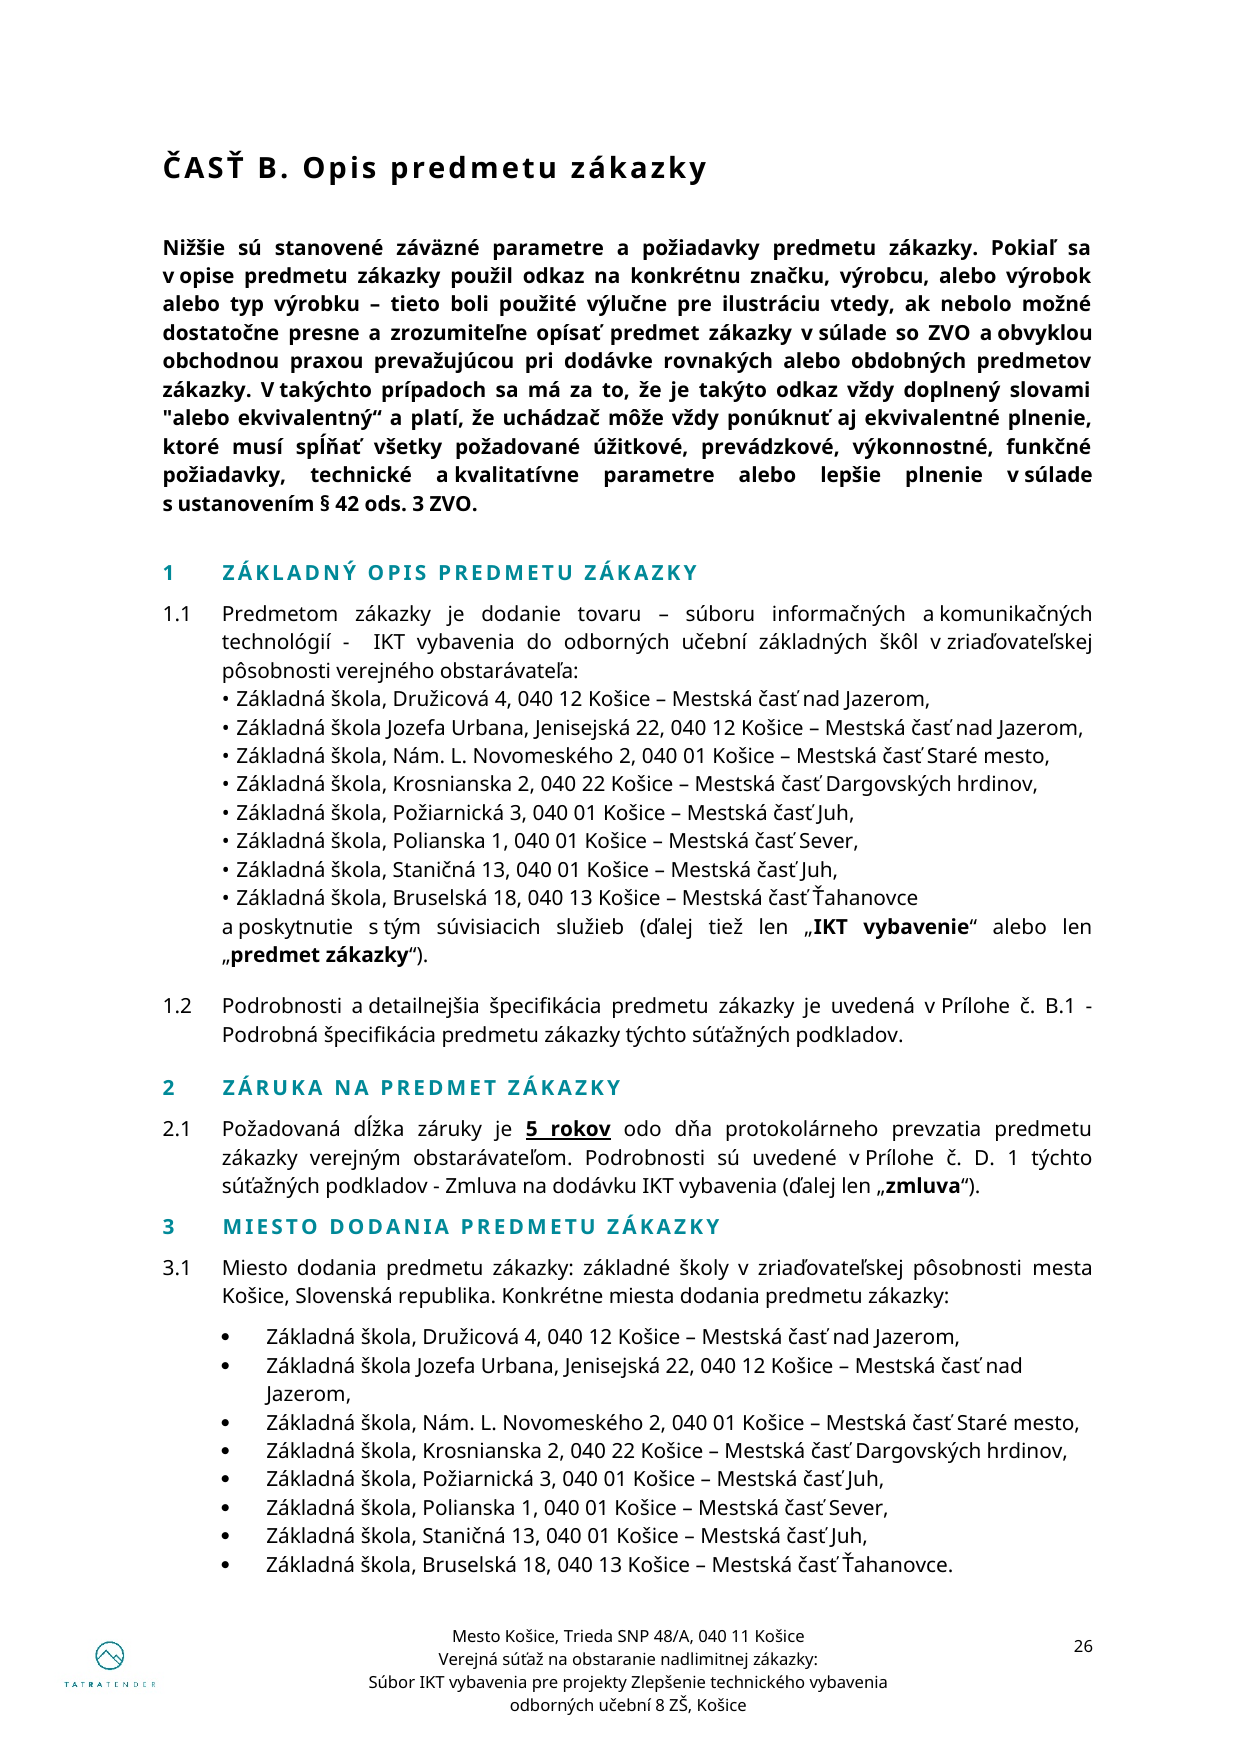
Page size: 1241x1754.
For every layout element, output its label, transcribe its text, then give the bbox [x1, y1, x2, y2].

list Základná škola, Staničná 13, 040 01 Košice – Mestská časť Juh, [222, 1521, 1093, 1550]
list Základná škola, Družicová 4, 040 12 Košice – Mestská časť nad Jazerom, [222, 1322, 1093, 1351]
subtitle • Základná škola, Bruselská 18, 040 13 Košice – Mestská časť Ťahanovce [222, 883, 1093, 912]
text Nižšie sú stanovené záväzné parametre a požiadavky predmetu zákazky. Pokiaľ sa v opise predmetu zákazky použil odkaz na konkrétnu značku, výrobcu, alebo výrobok alebo typ výrobku – tieto boli použité výlučne pre ilustráciu vtedy, ak nebolo možné dostatočne presne a zrozumiteľne opísať predmet zákazky v súlade so ZVO a obvyklou obchodnou praxou prevažujúcou pri dodávke rovnakých alebo obdobných predmetov zákazky. V takýchto prípadoch sa má za to, že je takýto odkaz vždy doplnený slovami "alebo ekvivalentný“ a platí, že uchádzač môže vždy ponúknuť aj ekvivalentné plnenie, ktoré musí spĺňať všetky požadované úžitkové, prevádzkové, výkonnostné, funkčné požiadavky, technické a kvalitatívne parametre alebo lepšie plnenie v súlade s ustanovením § 42 ods. 3 ZVO. [162, 233, 1093, 517]
subtitle • Základná škola Jozefa Urbana, Jenisejská 22, 040 12 Košice – Mestská časť nad Jazerom, [222, 713, 1093, 741]
list Základná škola Jozefa Urbana, Jenisejská 22, 040 12 Košice – Mestská časť nad Jazerom, [222, 1351, 1093, 1408]
subtitle • Základná škola, Krosnianska 2, 040 22 Košice – Mestská časť Dargovských hrdinov, [222, 769, 1093, 798]
subtitle • Základná škola, Polianska 1, 040 01 Košice – Mestská časť Sever, [222, 826, 1093, 855]
subtitle a poskytnutie s tým súvisiacich služieb (ďalej tiež len „IKT vybavenie“ alebo len „predmet zákazky“). [222, 912, 1093, 969]
subtitle • Základná škola, Nám. L. Novomeského 2, 040 01 Košice – Mestská časť Staré mesto, [222, 741, 1093, 769]
subtitle • Základná škola, Staničná 13, 040 01 Košice – Mestská časť Juh, [222, 855, 1093, 883]
list Záruka na predmet zákazky [162, 1073, 1093, 1102]
picture [43, 1617, 176, 1711]
list Základná škola, Polianska 1, 040 01 Košice – Mestská časť Sever, [222, 1493, 1093, 1521]
list Základná škola, Požiarnická 3, 040 01 Košice – Mestská časť Juh, [222, 1464, 1093, 1493]
subtitle Podrobnosti a detailnejšia špecifikácia predmetu zákazky je uvedená v Prílohe č. B.1 - Podrobná špecifikácia predmetu zákazky týchto súťažných podkladov. [162, 991, 1093, 1048]
list Základná škola, Krosnianska 2, 040 22 Košice – Mestská časť Dargovských hrdinov, [222, 1436, 1093, 1464]
subtitle Miesto dodania predmetu zákazky: základné školy v zriaďovateľskej pôsobnosti mesta Košice, Slovenská republika. Konkrétne miesta dodania predmetu zákazky: [162, 1253, 1093, 1310]
list Základný opis predmetu zákazky [162, 558, 1093, 586]
list Základná škola, Nám. L. Novomeského 2, 040 01 Košice – Mestská časť Staré mesto, [222, 1408, 1093, 1436]
subtitle Predmetom zákazky je dodanie tovaru – súboru informačných a komunikačných technológií - IKT vybavenia do odborných učební základných škôl v zriaďovateľskej pôsobnosti verejného obstarávateľa: [162, 599, 1093, 684]
list Základná škola, Bruselská 18, 040 13 Košice – Mestská časť Ťahanovce. [222, 1550, 1093, 1578]
list Miesto dodania predmetu zákazky [162, 1212, 1093, 1240]
subtitle • Základná škola, Požiarnická 3, 040 01 Košice – Mestská časť Juh, [222, 798, 1093, 826]
text ČASŤ B. Opis predmetu zákazky [162, 148, 1093, 187]
subtitle • Základná škola, Družicová 4, 040 12 Košice – Mestská časť nad Jazerom, [222, 684, 1093, 713]
subtitle Požadovaná dĺžka záruky je 5 rokov odo dňa protokolárneho prevzatia predmetu zákazky verejným obstarávateľom. Podrobnosti sú uvedené v Prílohe č. D. 1 týchto súťažných podkladov - Zmluva na dodávku IKT vybavenia (ďalej len „zmluva“). [162, 1114, 1093, 1199]
